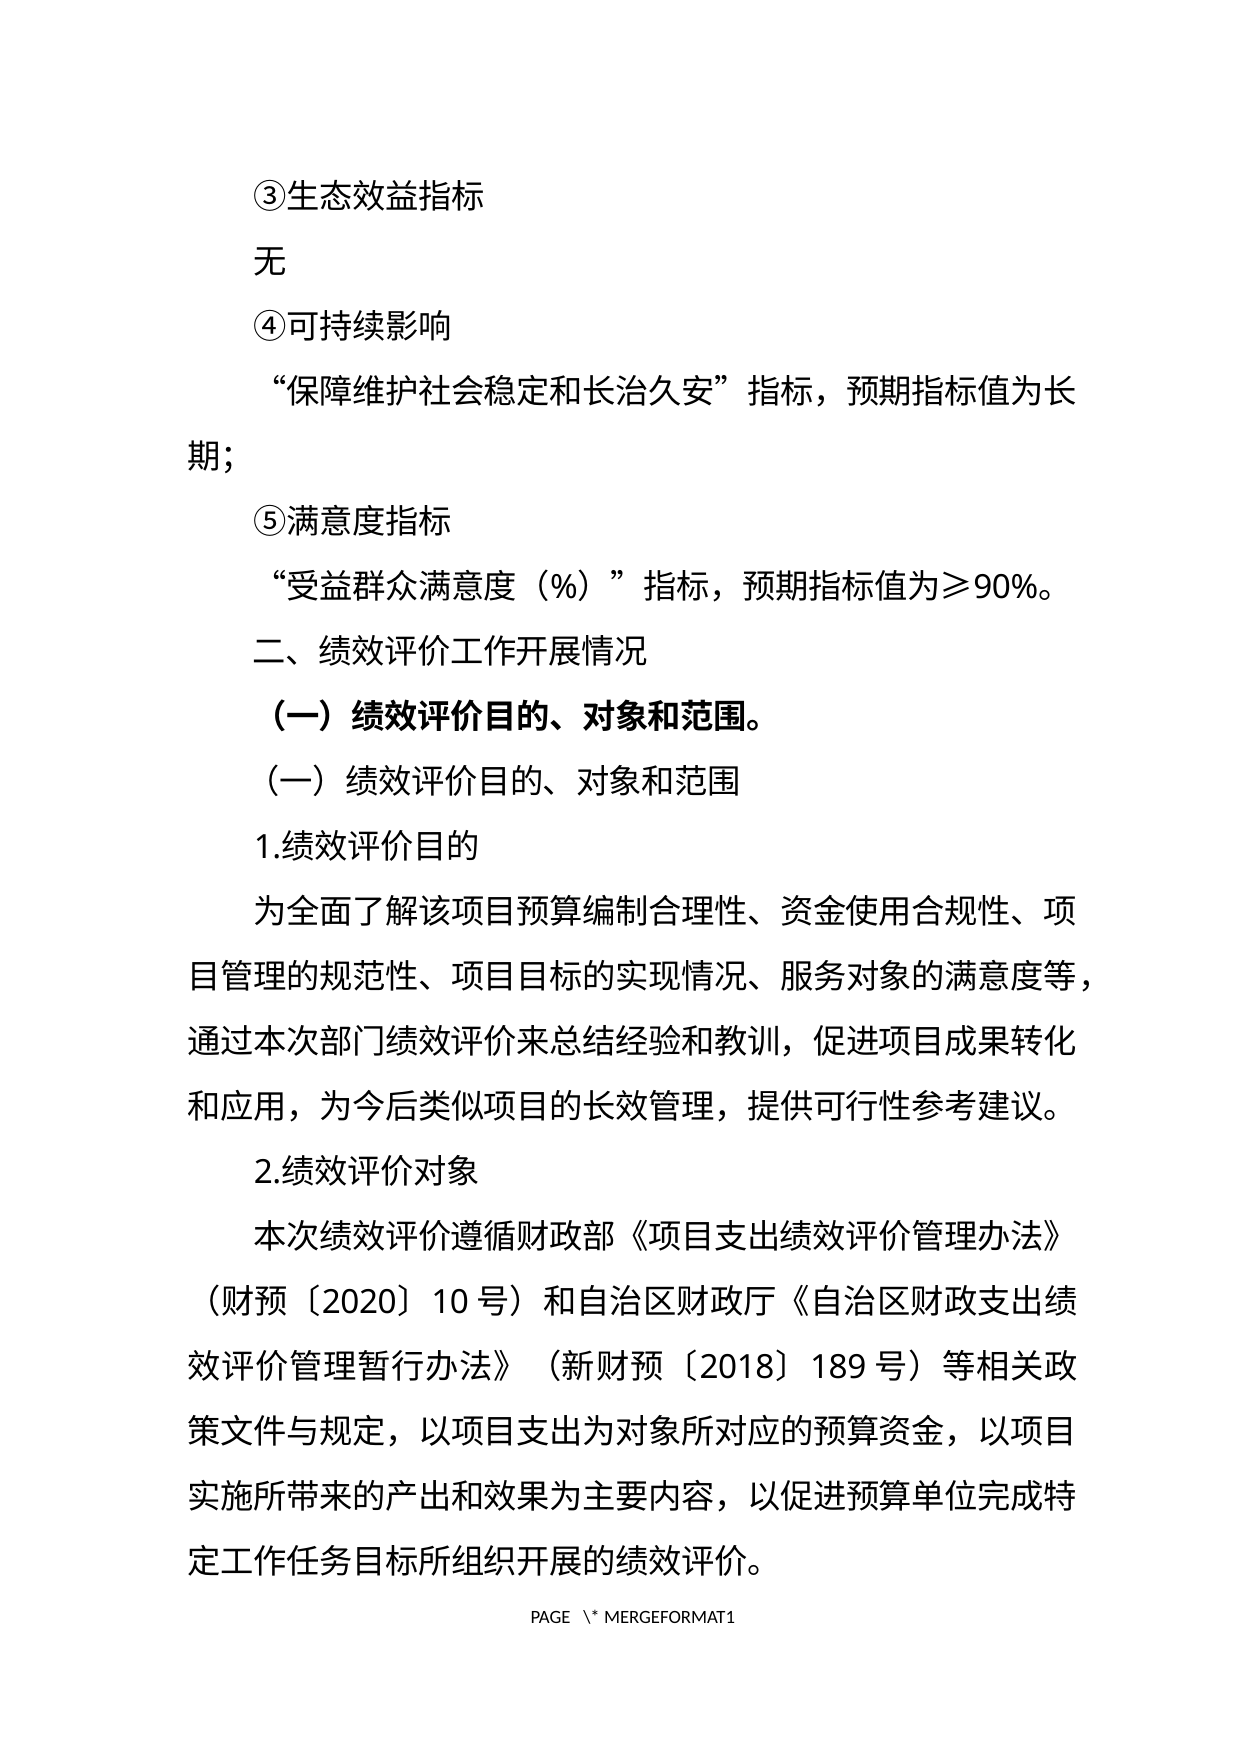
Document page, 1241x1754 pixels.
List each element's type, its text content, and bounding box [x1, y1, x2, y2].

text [187, 747, 1078, 1592]
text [187, 162, 1078, 617]
text （一）绩效评价目的、对象和范围。 [187, 682, 1078, 747]
text 二、绩效评价工作开展情况 [187, 617, 1078, 682]
